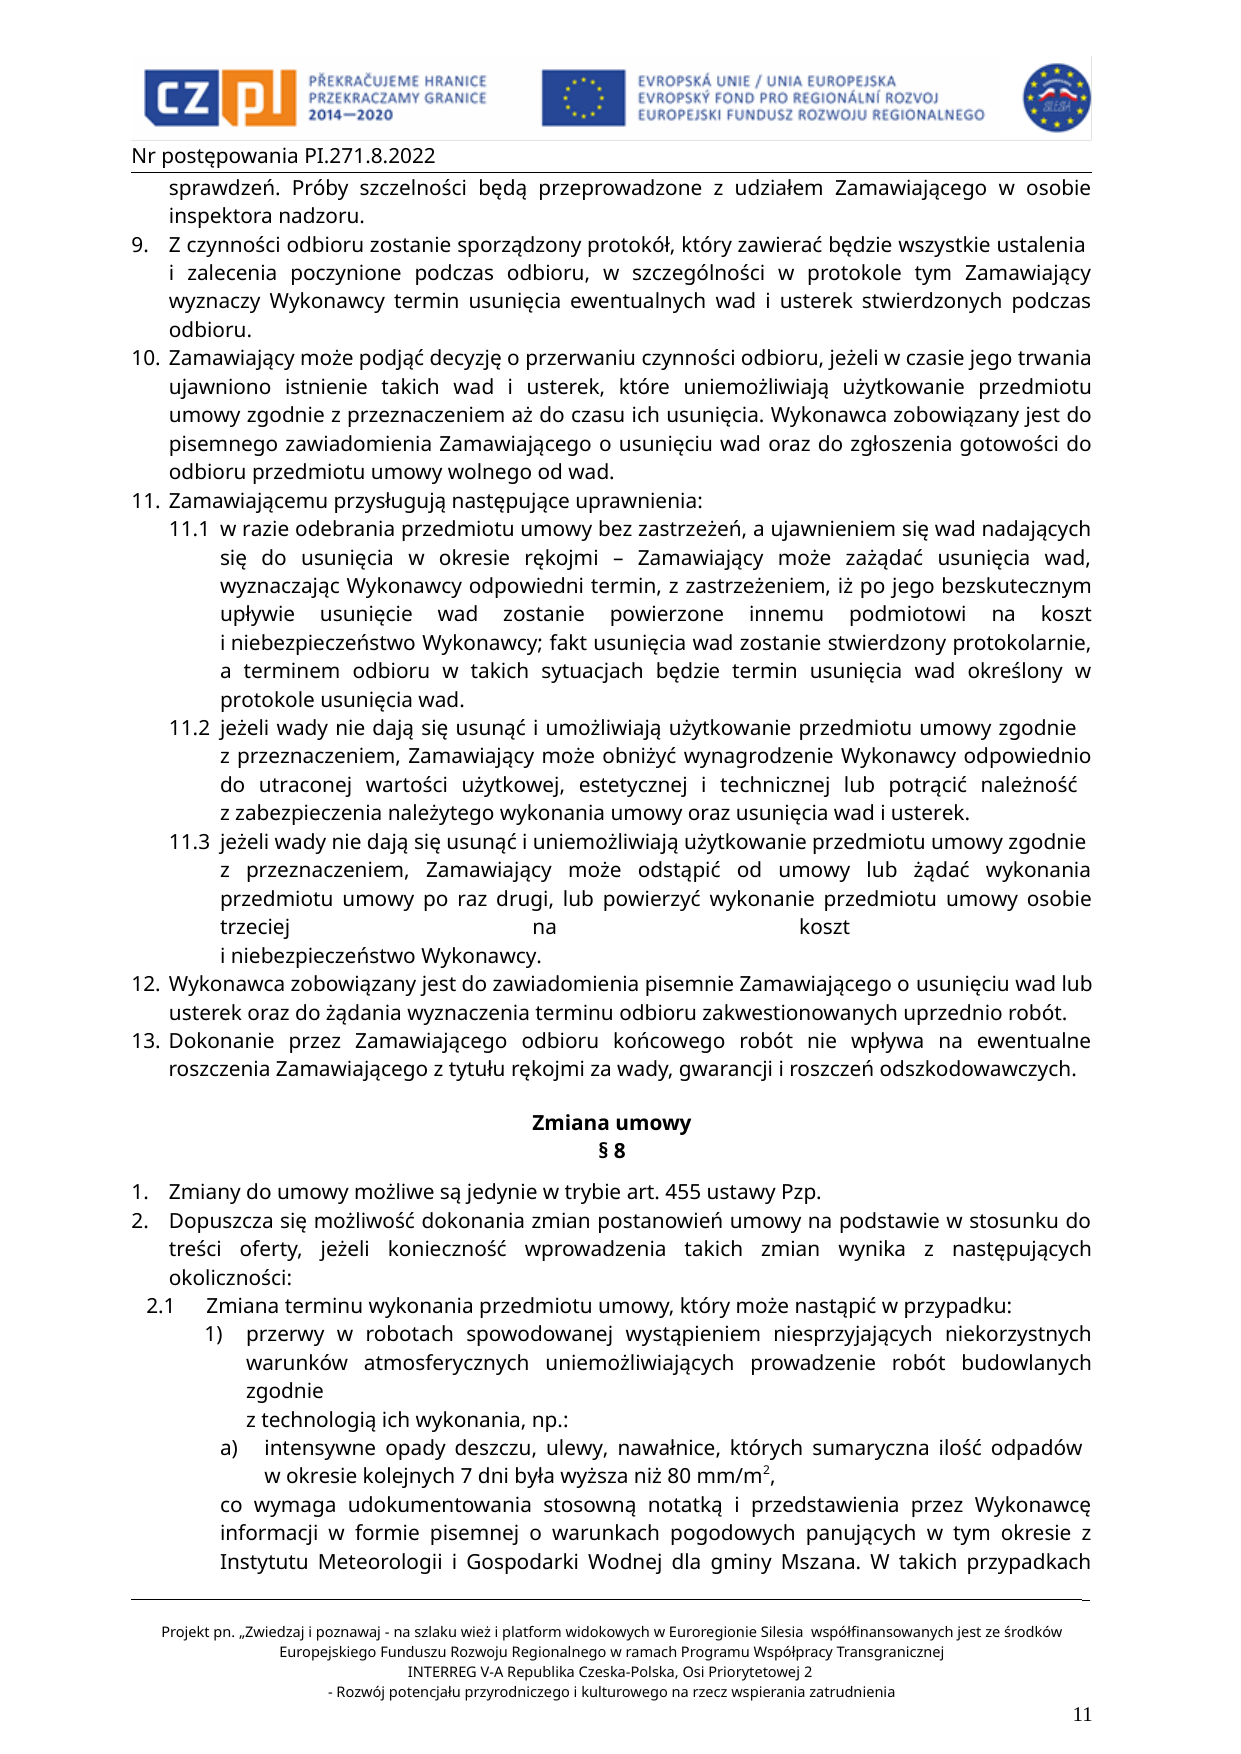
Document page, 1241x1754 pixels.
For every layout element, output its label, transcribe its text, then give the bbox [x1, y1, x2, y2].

text Zmiana umowy [131, 1108, 1092, 1136]
list Wykonawca zobowiązany jest do zawiadomienia pisemnie Zamawiającego o usunięciu wad lub usterek oraz do żądania wyznaczenia terminu odbioru zakwestionowanych uprzednio robót. [131, 969, 1092, 1026]
list intensywne opady deszczu, ulewy, nawałnice, których sumaryczna ilość odpadów w okresie kolejnych 7 dni była wyższa niż 80 mm/m2, [220, 1433, 1092, 1490]
list Zamawiającemu przysługują następujące uprawnienia: [131, 486, 1092, 514]
picture [131, 56, 1093, 142]
list w razie odebrania przedmiotu umowy bez zastrzeżeń, a ujawnieniem się wad nadających się do usunięcia w okresie rękojmi – Zamawiający może zażądać usunięcia wad, wyznaczając Wykonawcy odpowiedni termin, z zastrzeżeniem, iż po jego bezskutecznym upływie usunięcie wad zostanie powierzone innemu podmiotowi na koszt i niebezpieczeństwo Wykonawcy; fakt usunięcia wad zostanie stwierdzony protokolarnie, a terminem odbioru w takich sytuacjach będzie termin usunięcia wad określony w protokole usunięcia wad. [169, 514, 1092, 713]
list Z czynności odbioru zostanie sporządzony protokół, który zawierać będzie wszystkie ustalenia i zalecenia poczynione podczas odbioru, w szczególności w protokole tym Zamawiający wyznaczy Wykonawcy termin usunięcia ewentualnych wad i usterek stwierdzonych podczas odbioru. [131, 230, 1092, 343]
list Dopuszcza się możliwość dokonania zmian postanowień umowy na podstawie w stosunku do treści oferty, jeżeli konieczność wprowadzenia takich zmian wynika z następujących okoliczności: [131, 1206, 1092, 1291]
list Dokonanie przez Zamawiającego odbioru końcowego robót nie wpływa na ewentualne roszczenia Zamawiającego z tytułu rękojmi za wady, gwarancji i roszczeń odszkodowawczych. [131, 1026, 1092, 1083]
list Zmiany do umowy możliwe są jedynie w trybie art. 455 ustawy Pzp. [131, 1177, 1092, 1206]
list jeżeli wady nie dają się usunąć i uniemożliwiają użytkowanie przedmiotu umowy zgodnie z przeznaczeniem, Zamawiający może odstąpić od umowy lub żądać wykonania przedmiotu umowy po raz drugi, lub powierzyć wykonanie przedmiotu umowy osobie trzeciej na koszt i niebezpieczeństwo Wykonawcy. [169, 827, 1092, 969]
list przerwy w robotach spowodowanej wystąpieniem niesprzyjających niekorzystnych warunków atmosferycznych uniemożliwiających prowadzenie robót budowlanych zgodnie z technologią ich wykonania, np.: [204, 1319, 1092, 1433]
list Zmiana terminu wykonania przedmiotu umowy, który może nastąpić w przypadku: [146, 1291, 1092, 1319]
list jeżeli wady nie dają się usunąć i umożliwiają użytkowanie przedmiotu umowy zgodnie z przeznaczeniem, Zamawiający może obniżyć wynagrodzenie Wykonawcy odpowiednio do utraconej wartości użytkowej, estetycznej i technicznej lub potrącić należność z zabezpieczenia należytego wykonania umowy oraz usunięcia wad i usterek. [169, 713, 1092, 827]
list Zamawiający może podjąć decyzję o przerwaniu czynności odbioru, jeżeli w czasie jego trwania ujawniono istnienie takich wad i usterek, które uniemożliwiają użytkowanie przedmiotu umowy zgodnie z przeznaczeniem aż do czasu ich usunięcia. Wykonawca zobowiązany jest do pisemnego zawiadomienia Zamawiającego o usunięciu wad oraz do zgłoszenia gotowości do odbioru przedmiotu umowy wolnego od wad. [131, 343, 1092, 486]
subtitle § 8 [131, 1136, 1092, 1165]
